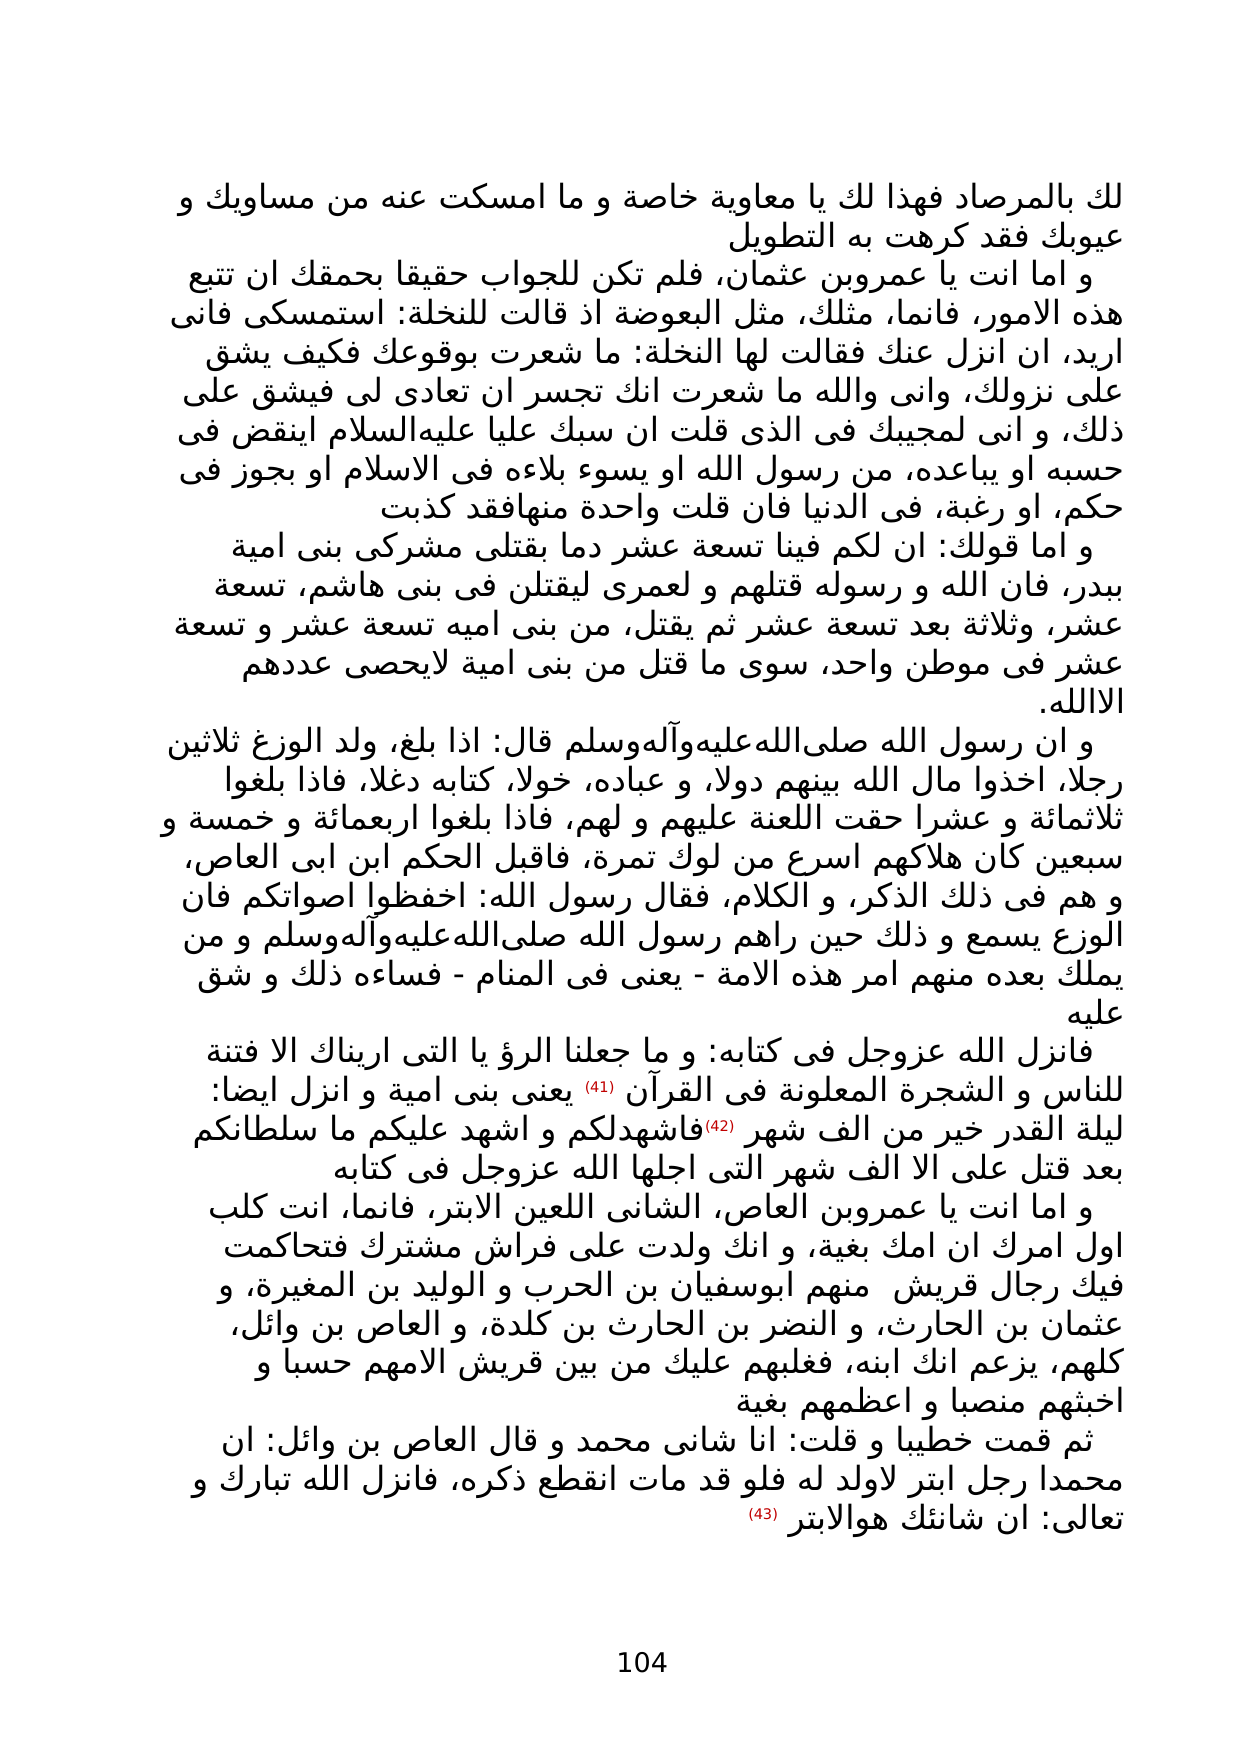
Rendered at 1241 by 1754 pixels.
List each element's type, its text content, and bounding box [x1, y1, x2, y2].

text و اما قولك: ان لكم فينا تسعة عشر دما بقتلى مشركى بنى امية ببدر، فان الله و رسوله قتلهم و لعمرى ليقتلن فى بنى هاشم، تسعة عشر، وثلاثة بعد تسعة عشر ثم يقتل، من بنى اميه تسعة عشر و تسعة عشر فى موطن واحد، سوى ما قتل من بنى امية لايحصى عددهم الاالله. [159, 527, 1125, 721]
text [159, 177, 1125, 255]
text فانزل الله عزوجل فى كتابه: و ما جعلنا الرؤ يا التى اريناك الا فتنة للناس و الشجرة المعلونة فى القرآن (41) يعنى بنى امية و انزل ايضا: ليلة القدر خير من الف شهر (42)فاشهدلكم و اشهد عليكم ما سلطانكم بعد قتل على الا الف شهر التى اجلها الله عزوجل فى كتابه [159, 1032, 1125, 1187]
text و ان رسول الله صلى‌الله‌عليه‌وآله‌وسلم قال: اذا بلغ، ولد الوزغ ثلاثين رجلا، اخذوا مال الله بينهم دولا، و عباده، خولا، كتابه دغلا، فاذا بلغوا ثلاثمائة و عشرا حقت اللعنة عليهم و لهم، فاذا بلغوا اربعمائة و خمسة و سبعين كان هلاكهم اسرع من لوك تمرة، فاقبل الحكم ابن ابى العاص، و هم فى ذلك الذكر، و الكلام، فقال رسول الله: اخفظوا اصواتكم فان الوزع يسمع و ذلك حين راهم رسول الله صلى‌الله‌عليه‌وآله‌وسلم و من يملك بعده منهم امر هذه الامة - يعنى فى المنام - فساءه ذلك و شق عليه [159, 721, 1125, 1032]
text و اما انت يا عمروبن عثمان، فلم تكن للجواب حقيقا بحمقك ان تتبع هذه الامور، فانما، مثلك، مثل البعوضة اذ قالت للنخلة: استمسكى فانى اريد، ان انزل عنك فقالت لها النخلة: ما شعرت بوقوعك فكيف يشق على نزولك، وانى والله ما شعرت انك تجسر ان تعادى لى فيشق على ذلك، و انى لمجيبك فى الذى قلت ان سبك عليا عليه‌السلام اينقض فى حسبه او يباعده، من رسول الله او يسوء بلاءه فى الاسلام او بجوز فى حكم، او رغبة، فى الدنيا فان قلت واحدة منهافقد كذبت [159, 255, 1125, 527]
text و اما انت يا عمروبن العاص، الشانى اللعين الابتر، فانما، انت كلب اول امرك ان امك بغية، و انك ولدت على فراش مشترك فتحاكمت فيك رجال قريش ‍ منهم ابوسفيان بن الحرب و الوليد بن المغيرة، و عثمان بن الحارث، و النضر بن الحارث بن كلدة، و العاص بن وائل، كلهم، يزعم انك ابنه، فغلبهم عليك من بين قريش الامهم حسبا و اخبثهم منصبا و اعظمهم بغية [159, 1187, 1125, 1421]
text ثم قمت خطيبا و قلت: انا شانى محمد و قال العاص بن وائل: ان محمدا رجل ابتر لاولد له فلو قد مات انقطع ذكره، فانزل الله تبارك و تعالى: ان شانئك هوالابتر (43) [159, 1421, 1125, 1537]
